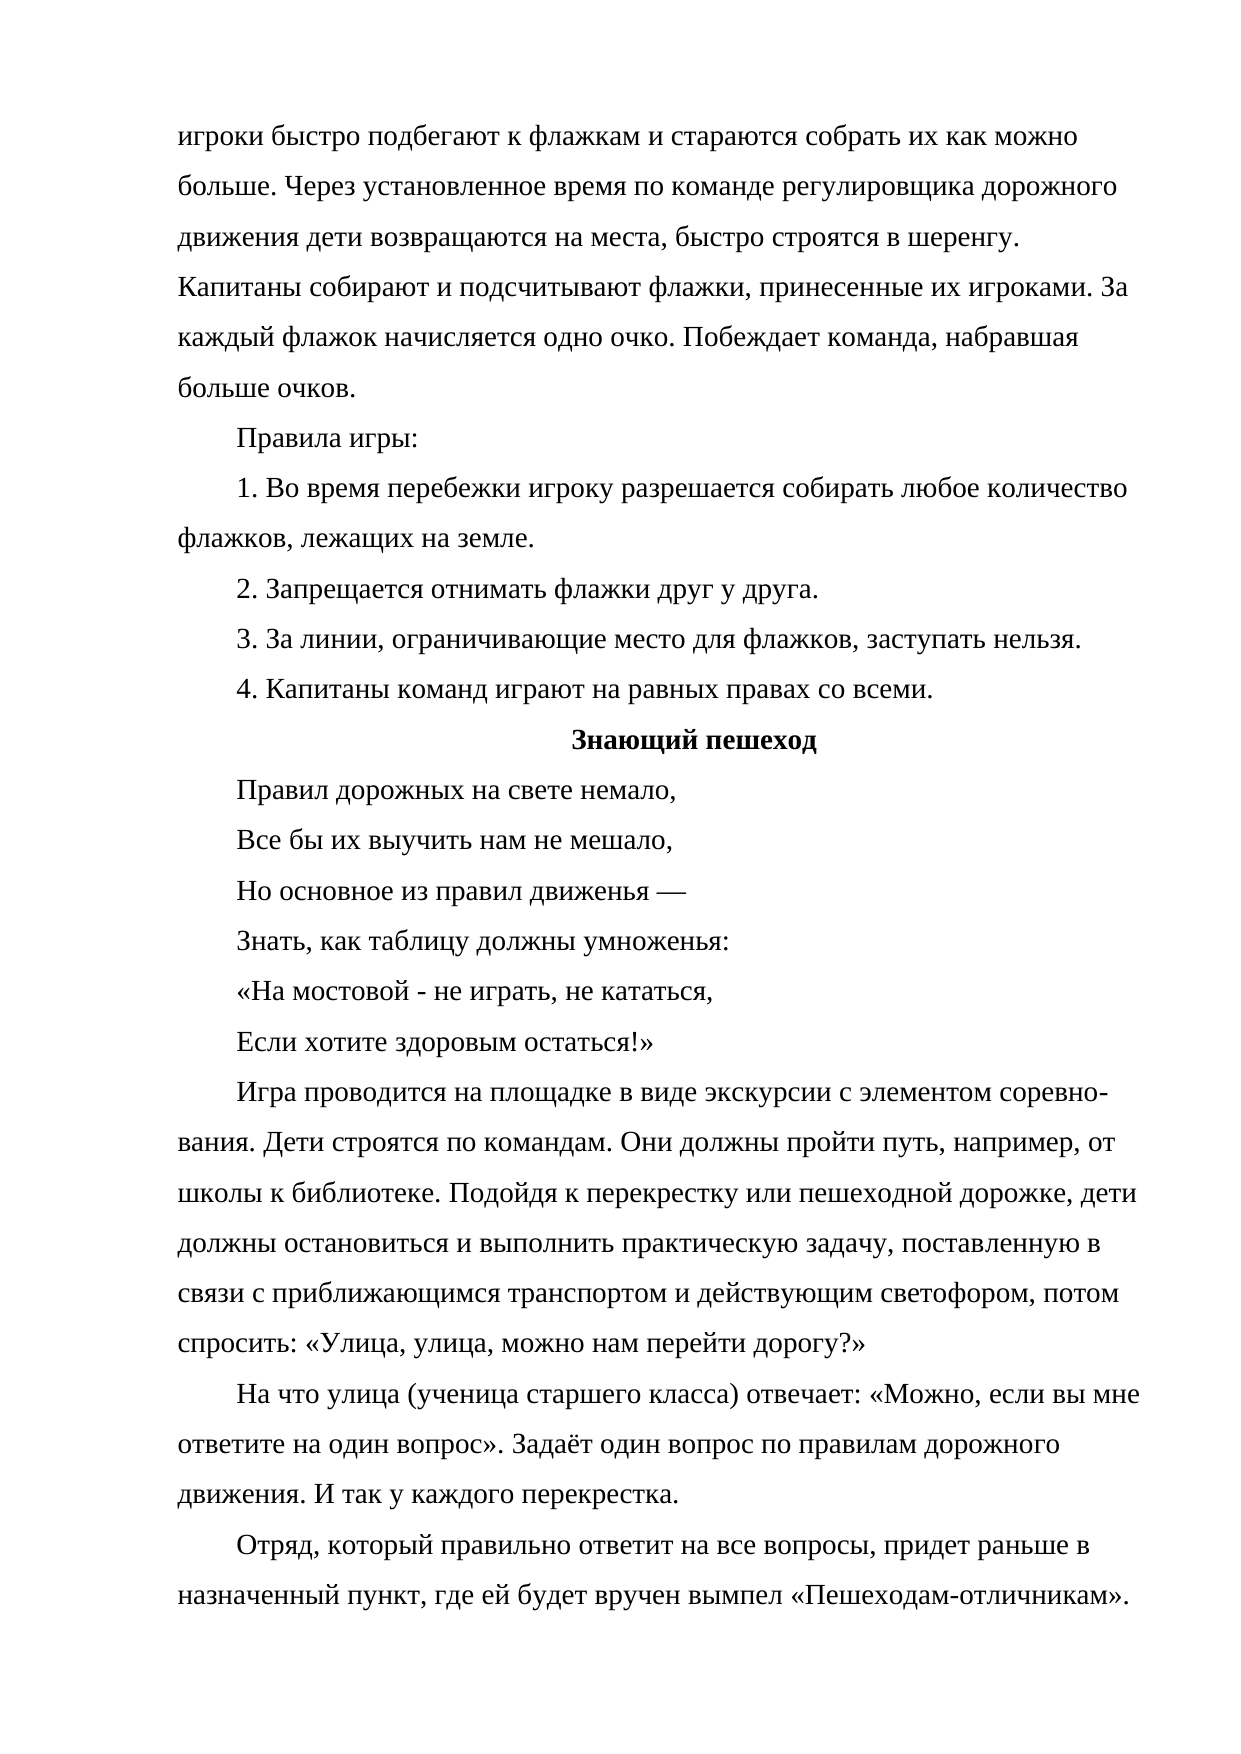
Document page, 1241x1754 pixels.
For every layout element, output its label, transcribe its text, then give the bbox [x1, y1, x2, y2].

text Отряд, который правильно ответит на все вопросы, придет раньше в назначенный пункт, где ей будет вручен вымпел «Пешеходам-отличникам». [177, 1527, 1152, 1611]
text Все бы их выучить нам не мешало, [177, 822, 1152, 856]
text 3. За линии, ограничивающие место для флажков, заступать нельзя. [177, 621, 1152, 655]
text 4. Капитаны команд играют на равных правах со всеми. [177, 672, 1152, 705]
text Знающий пешеход [177, 722, 1152, 755]
text «На мостовой - не играть, не кататься, [177, 973, 1152, 1007]
text На что улица (ученица старшего класса) отвечает: «Можно, если вы мне ответите на один вопрос». Задаёт один вопрос по правилам дорожного движения. И так у каждого перекрестка. [177, 1376, 1152, 1510]
text Если хотите здоровым остаться!» [177, 1024, 1152, 1057]
text Правил дорожных на свете немало, [177, 772, 1152, 806]
text Знать, как таблицу должны умноженья: [177, 923, 1152, 957]
text Но основное из правил движенья — [177, 873, 1152, 906]
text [177, 118, 1152, 403]
text 2. Запрещается отнимать флажки друг у друга. [177, 571, 1152, 604]
text 1. Во время перебежки игроку разрешается собирать любое количество флажков, лежащих на земле. [177, 470, 1152, 554]
text Правила игры: [177, 420, 1152, 453]
text Игра проводится на площадке в виде экскурсии с элементом соревнования. Дети строятся по командам. Они должны пройти путь, например, от школы к библиотеке. Подойдя к перекрестку или пешеходной дорожке, дети должны остановиться и выполнить практическую задачу, поставленную в связи с приближающимся транспортом и действующим светофором, потом спросить: «Улица, улица, можно нам перейти дорогу?» [177, 1074, 1152, 1359]
